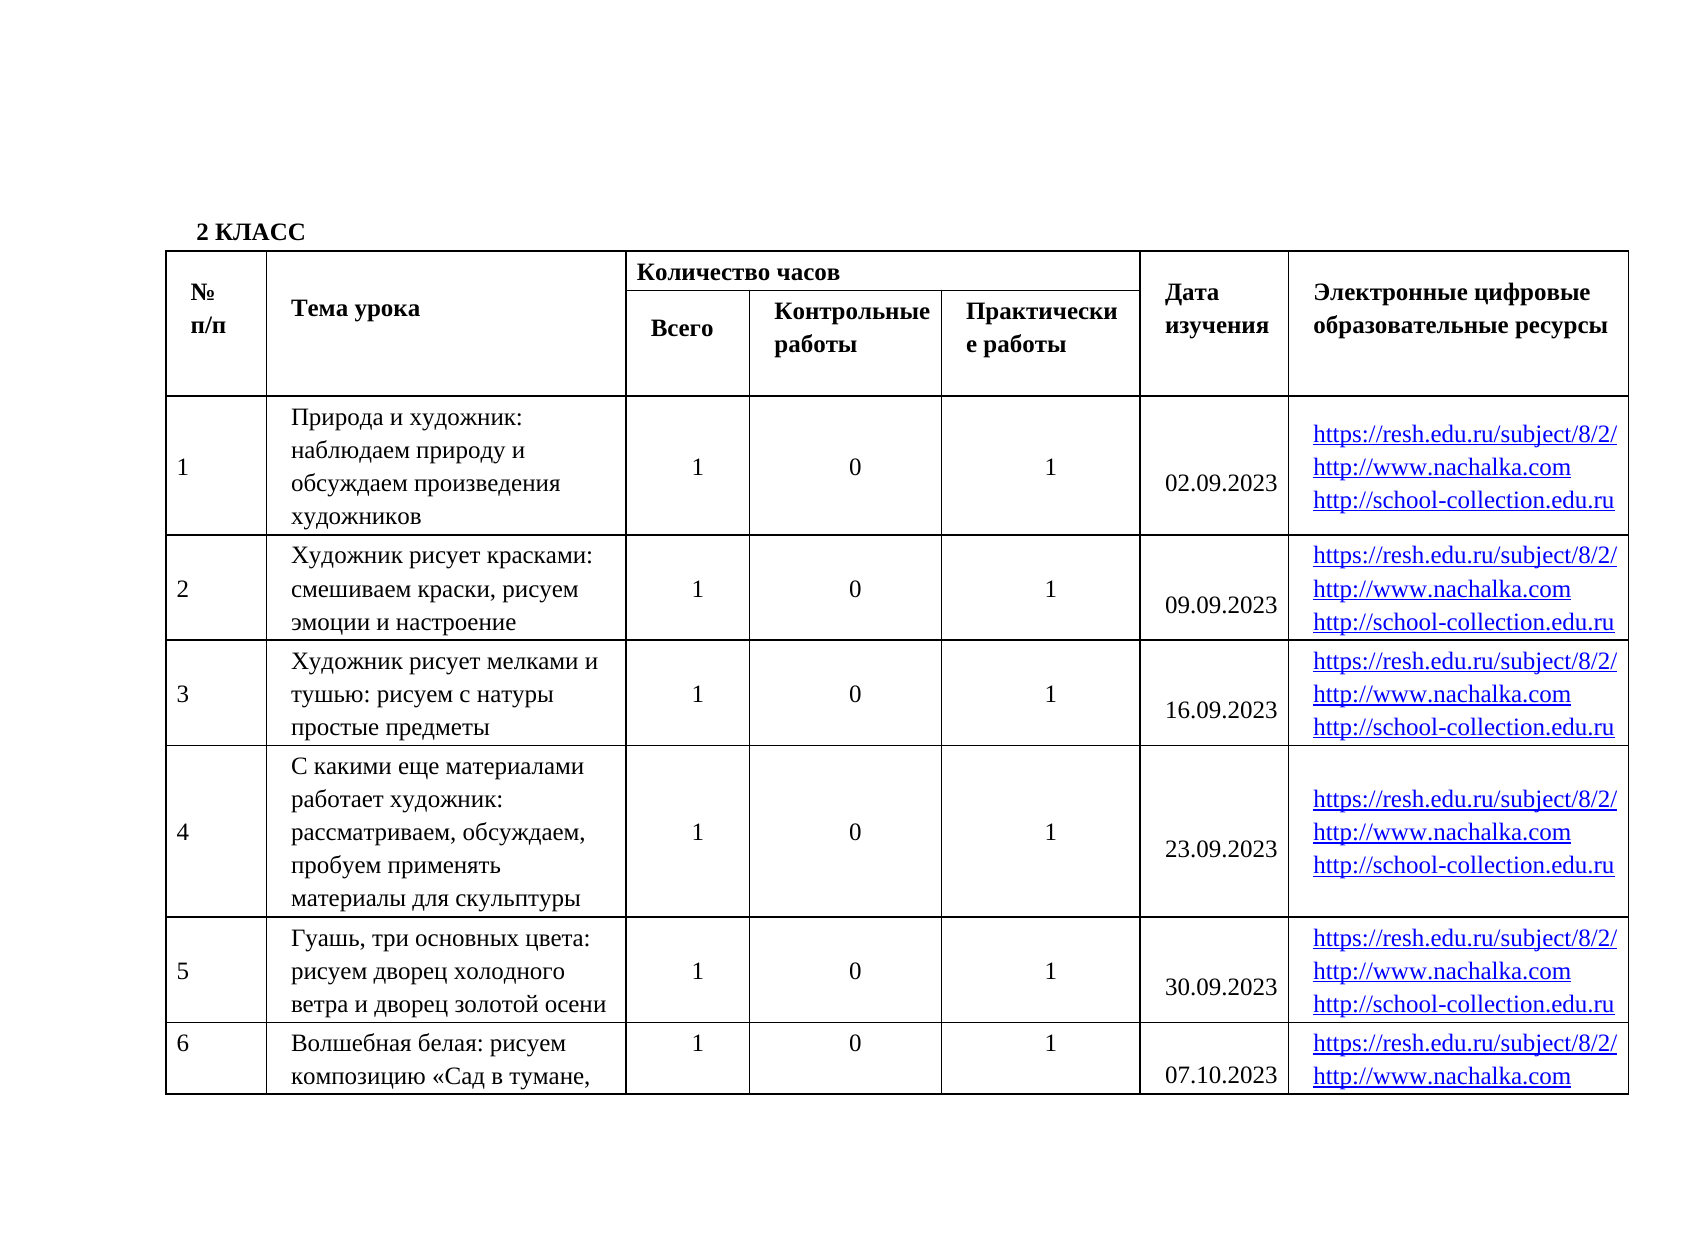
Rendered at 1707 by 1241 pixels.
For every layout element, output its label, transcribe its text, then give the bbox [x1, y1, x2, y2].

table_cell 0 [750, 746, 941, 916]
table_cell 1 [942, 1023, 1139, 1093]
table_cell 1 [627, 746, 749, 916]
table_header Количество часов [627, 252, 1139, 289]
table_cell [267, 1023, 625, 1093]
table_cell Художник рисует мелками и тушью: рисуем с натуры простые предметы [267, 641, 625, 745]
table_cell 16.09.2023 [1141, 641, 1288, 745]
table_cell 1 [942, 746, 1139, 916]
table_cell 1 [627, 536, 749, 639]
table_cell 4 [167, 746, 266, 916]
table_cell 1 [942, 641, 1139, 745]
table_cell 3 [167, 641, 266, 745]
table_cell Гуашь, три основных цвета: рисуем дворец холодного ветра и дворец золотой осени [267, 918, 625, 1022]
table_header Тема урока [267, 252, 625, 395]
table_cell 6 [167, 1023, 266, 1093]
table_cell 02.09.2023 [1141, 397, 1288, 534]
table_cell 1 [942, 536, 1139, 639]
table_cell https://resh.edu.ru/subject/8/2/ http://www.nachalka.com http://school-collection.edu.ru [1289, 397, 1628, 534]
table_cell Природа и художник: наблюдаем природу и обсуждаем произведения художников [267, 397, 625, 534]
table_cell 1 [627, 641, 749, 745]
table_cell 1 [167, 397, 266, 534]
table_cell 0 [750, 918, 941, 1022]
table_cell 1 [627, 1023, 749, 1093]
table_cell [1289, 1023, 1628, 1093]
table_cell https://resh.edu.ru/subject/8/2/ http://www.nachalka.com http://school-collection.edu.ru [1289, 536, 1628, 639]
table_cell 0 [750, 397, 941, 534]
table_cell Практические работы [942, 291, 1139, 395]
table_header Дата изучения [1141, 252, 1288, 395]
table_cell https://resh.edu.ru/subject/8/2/ http://www.nachalka.com http://school-collection.edu.ru [1289, 746, 1628, 916]
table_cell 0 [750, 536, 941, 639]
table_cell 0 [750, 1023, 941, 1093]
table_cell 1 [942, 397, 1139, 534]
table_cell Всего [627, 291, 749, 395]
table_cell 07.10.2023 [1141, 1023, 1288, 1093]
table_cell С какими еще материалами работает художник: рассматриваем, обсуждаем, пробуем применять материалы для скульптуры [267, 746, 625, 916]
table_cell https://resh.edu.ru/subject/8/2/ http://www.nachalka.com http://school-collection.edu.ru [1289, 641, 1628, 745]
text 2 КЛАСС [190, 217, 1618, 246]
table_cell 0 [750, 641, 941, 745]
table_cell 5 [167, 918, 266, 1022]
table_cell https://resh.edu.ru/subject/8/2/ http://www.nachalka.com http://school-collection.edu.ru [1289, 918, 1628, 1022]
table_cell 23.09.2023 [1141, 746, 1288, 916]
table_cell Контрольные работы [750, 291, 941, 395]
table_cell 09.09.2023 [1141, 536, 1288, 639]
table_header № п/п [167, 252, 266, 395]
table_cell 1 [627, 918, 749, 1022]
table_cell Художник рисует красками: смешиваем краски, рисуем эмоции и настроение [267, 536, 625, 639]
table_cell 1 [627, 397, 749, 534]
table_header Электронные цифровые образовательные ресурсы [1289, 252, 1628, 395]
table_cell 30.09.2023 [1141, 918, 1288, 1022]
table_cell 2 [167, 536, 266, 639]
table_cell 1 [942, 918, 1139, 1022]
